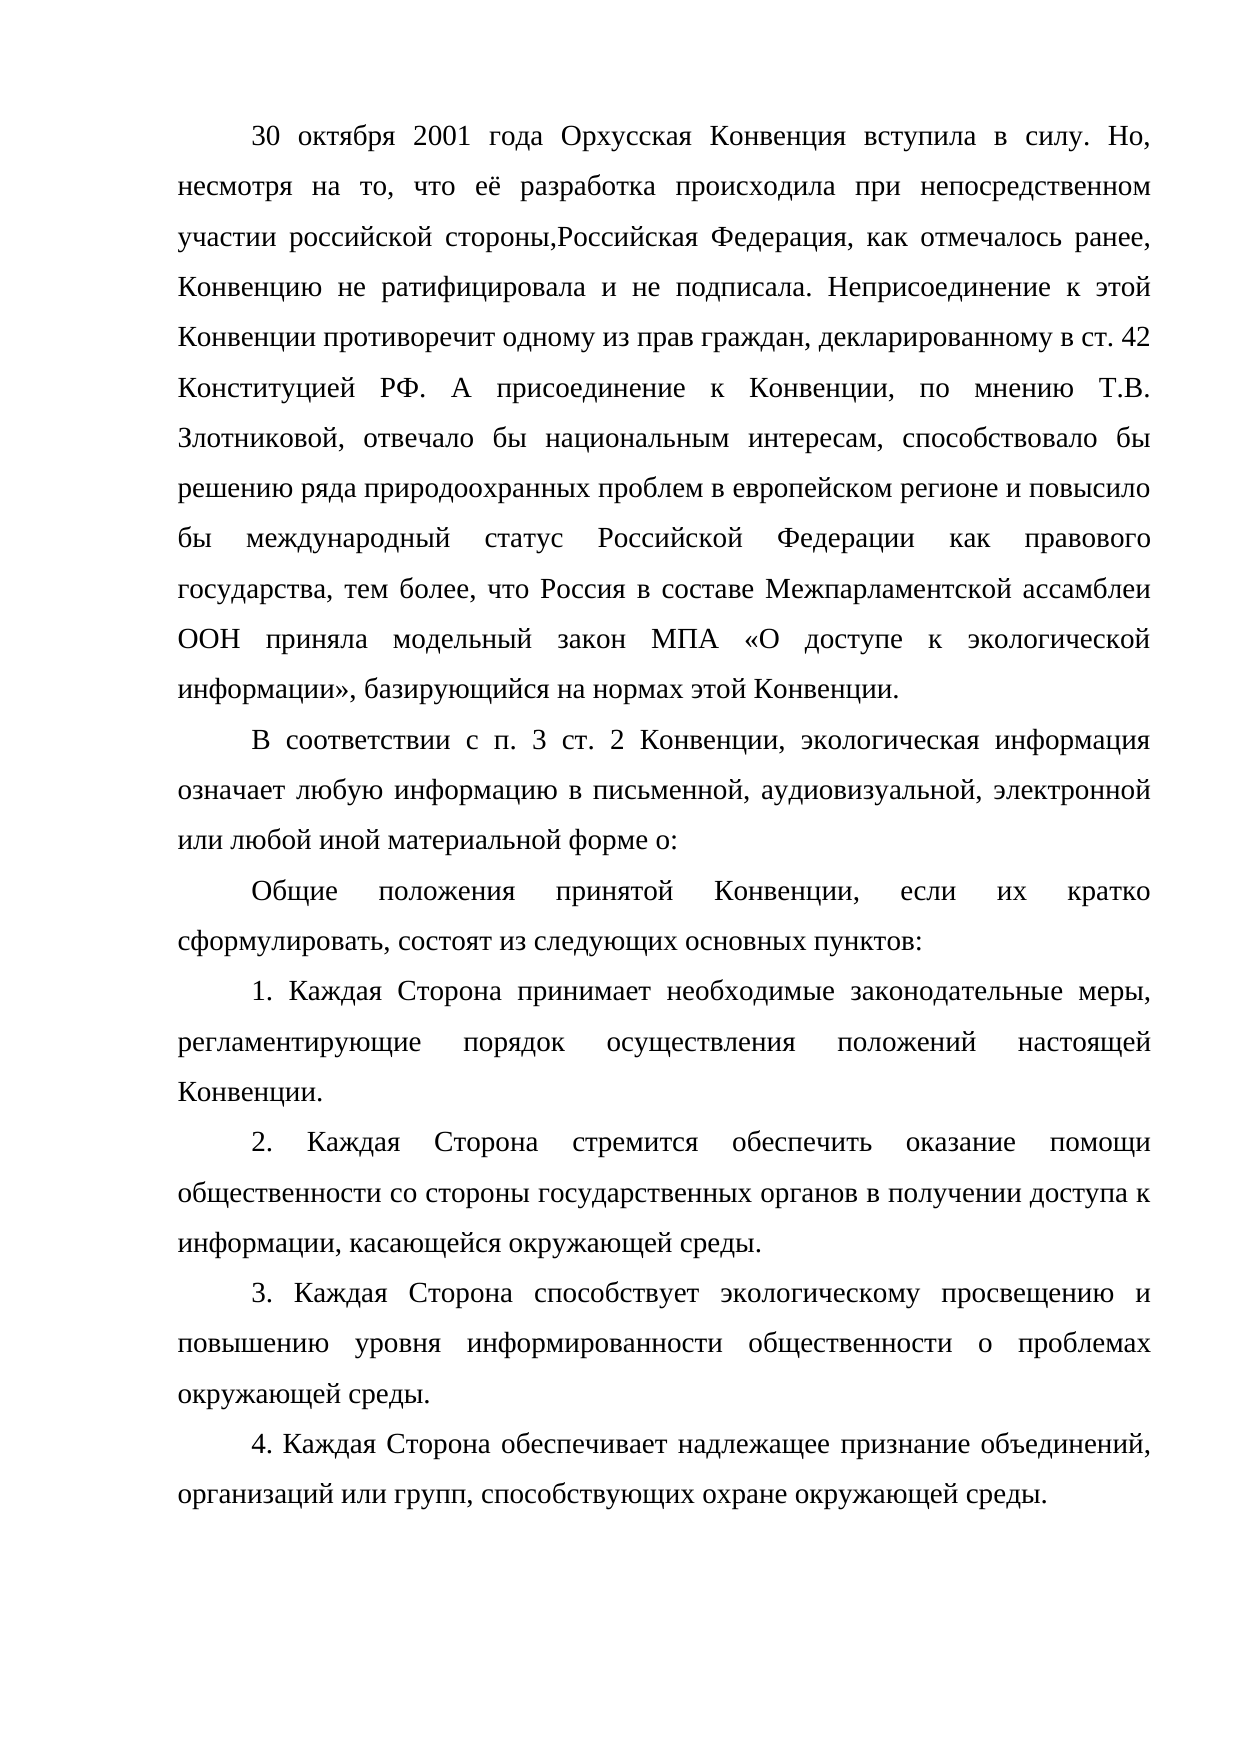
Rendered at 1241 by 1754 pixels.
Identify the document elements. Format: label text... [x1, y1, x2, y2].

text 2. Каждая Сторона стремится обеспечить оказание помощи общественности со стороны государственных органов в получении доступа к информации, касающейся окружающей среды. [177, 1124, 1152, 1258]
text 30 октября 2001 года Орхусская Конвенция вступила в силу. Но, несмотря на то, что её разработка происходила при непосредственном участии российской стороны,Российская Федерация, как отмечалось ранее, Конвенцию не ратифицировала и не подписала. Неприсоединение к этой Конвенции противоречит одному из прав граждан, декларированному в ст. 42 Конституцией РФ. А присоединение к Конвенции, по мнению Т.В. Злотниковой, отвечало бы национальным интересам, способствовало бы решению ряда природоохранных проблем в европейском регионе и повысило бы международный статус Российской Федерации как правового государства, тем более, что Россия в составе Межпарламентской ассамблеи ООН приняла модельный закон МПА «О доступе к экологической информации», базирующийся на нормах этой Конвенции. [177, 118, 1152, 705]
text В соответствии с п. 3 ст. 2 Конвенции, экологическая информация означает любую информацию в письменной, аудиовизуальной, электронной или любой иной материальной форме о: [177, 722, 1152, 856]
list Каждая Сторона обеспечивает надлежащее признание объединений, организаций или групп, способствующих охране окружающей среды. [177, 1426, 1152, 1510]
text 3. Каждая Сторона способствует экологическому просвещению и повышению уровня информированности общественности о проблемах окружающей среды. [177, 1275, 1152, 1409]
text 1. Каждая Сторона принимает необходимые законодательные меры, регламентирующие порядок осуществления положений настоящей Конвенции. [177, 973, 1152, 1108]
text Общие положения принятой Конвенции, если их кратко сформулировать, состоят из следующих основных пунктов: [177, 873, 1152, 957]
